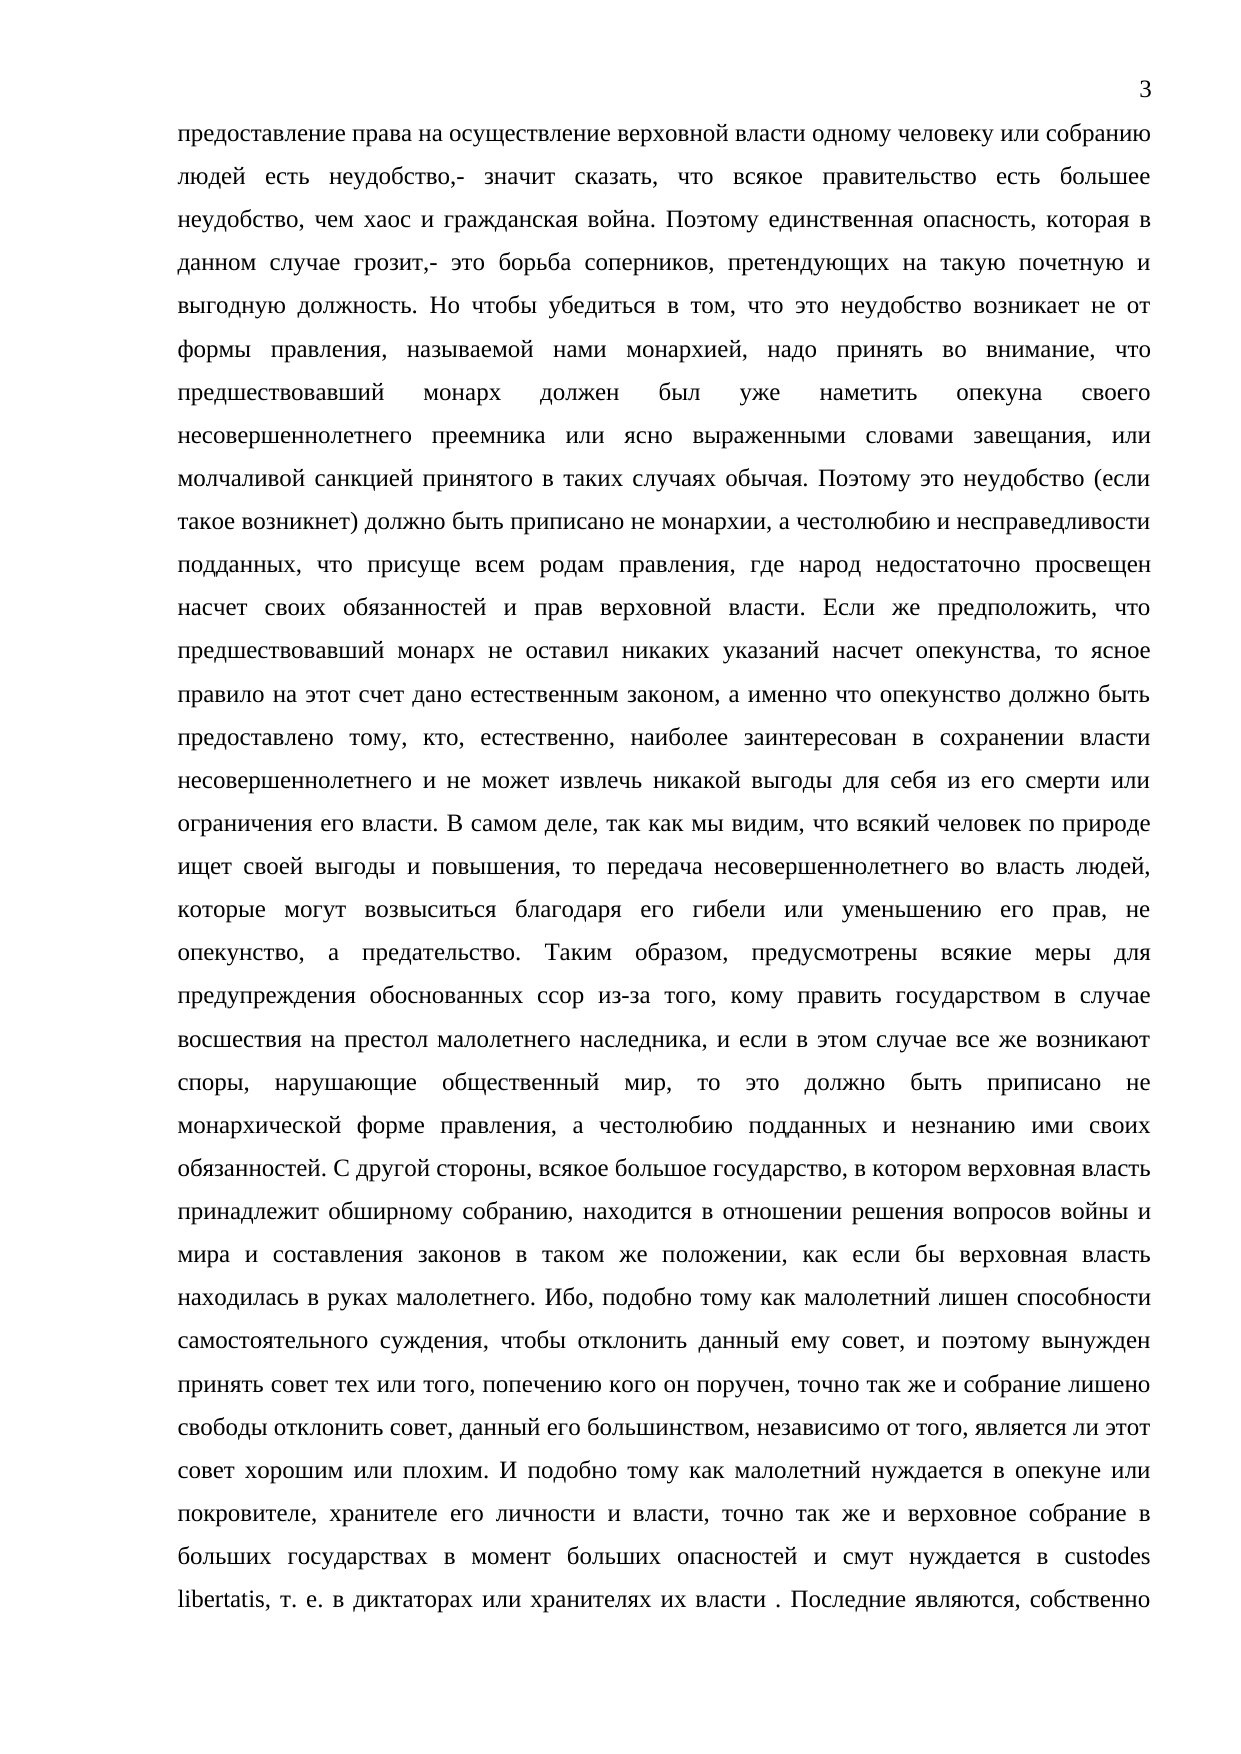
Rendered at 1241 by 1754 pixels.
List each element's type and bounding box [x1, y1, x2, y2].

text [177, 118, 1152, 1613]
